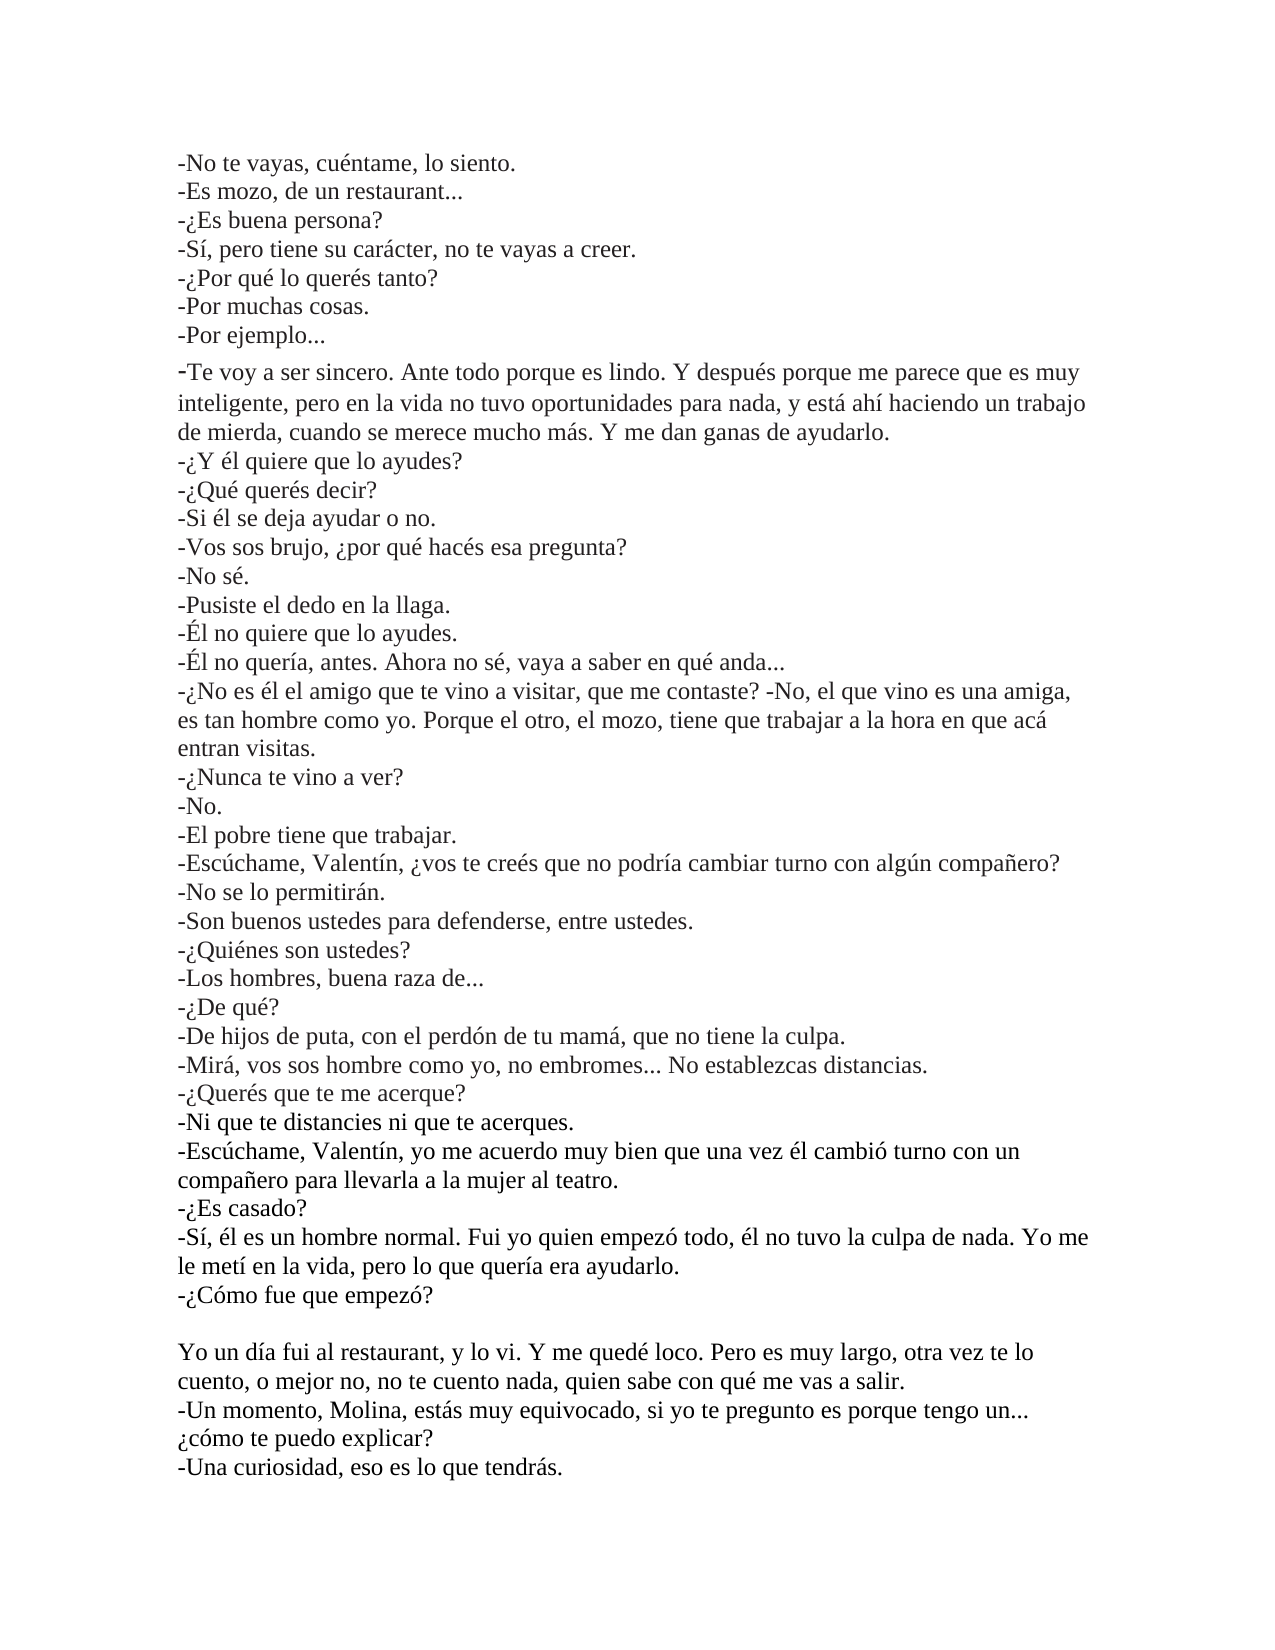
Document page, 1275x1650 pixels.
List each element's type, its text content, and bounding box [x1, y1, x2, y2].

text Yo un día fui al restaurant, y lo vi. Y me quedé loco. Pero es muy largo, otra vez te lo cuento, o mejor no, no te cuento nada, quien sabe con qué me vas a salir. [177, 1337, 1098, 1395]
text -Sí, él es un hombre normal. Fui yo quien empezó todo, él no tuvo la culpa de nada. Yo me le metí en la vida, pero lo que quería era ayudarlo. [177, 1222, 1098, 1280]
text -Vos sos brujo, ¿por qué hacés esa pregunta? [177, 532, 1098, 561]
text -No. [177, 791, 1098, 820]
text -¿Qué querés decir? [177, 475, 1098, 503]
text -Los hombres, buena raza de... [177, 963, 1098, 992]
text -Él no quiere que lo ayudes. [177, 618, 1098, 647]
text -¿De qué? [177, 992, 1098, 1021]
text -¿Cómo fue que empezó? [177, 1280, 1098, 1308]
text -Por ejemplo... [177, 320, 1098, 349]
text -Te voy a ser sincero. Ante todo porque es lindo. Y después porque me parece que es muy inteligente, pero en la vida no tuvo oportunidades para nada, y está ahí haciendo un trabajo de mierda, cuando se merece mucho más. Y me dan ganas de ayudarlo. [177, 349, 1098, 446]
text -¿Nunca te vino a ver? [177, 762, 1098, 791]
text -¿Querés que te me acerque? [177, 1078, 1098, 1107]
text -No se lo permitirán. [177, 877, 1098, 906]
text -Mirá, vos sos hombre como yo, no embromes... No establezcas distancias. [177, 1050, 1098, 1078]
text -Él no quería, antes. Ahora no sé, vaya a saber en qué anda... [177, 647, 1098, 676]
text -No sé. [177, 561, 1098, 590]
text -¿Es buena persona? [177, 205, 1098, 234]
text -El pobre tiene que trabajar. [177, 820, 1098, 848]
text -De hijos de puta, con el perdón de tu mamá, que no tiene la culpa. [177, 1021, 1098, 1050]
text -Un momento, Molina, estás muy equivocado, si yo te pregunto es porque tengo un... ¿cómo te puedo explicar? [177, 1395, 1098, 1452]
text -Escúchame, Valentín, yo me acuerdo muy bien que una vez él cambió turno con un compañero para llevarla a la mujer al teatro. [177, 1136, 1098, 1193]
text -Por muchas cosas. [177, 291, 1098, 320]
text -¿Es casado? [177, 1193, 1098, 1222]
text -Sí, pero tiene su carácter, no te vayas a creer. [177, 234, 1098, 263]
text -Escúchame, Valentín, ¿vos te creés que no podría cambiar turno con algún compañero? [177, 848, 1098, 877]
text -Una curiosidad, eso es lo que tendrás. [177, 1452, 1098, 1481]
text -¿Quiénes son ustedes? [177, 935, 1098, 963]
text -Pusiste el dedo en la llaga. [177, 590, 1098, 618]
text -Si él se deja ayudar o no. [177, 503, 1098, 532]
text -No te vayas, cuéntame, lo siento. [177, 148, 1098, 176]
text -Ni que te distancies ni que te acerques. [177, 1107, 1098, 1136]
text -Es mozo, de un restaurant... [177, 176, 1098, 205]
text -¿Por qué lo querés tanto? [177, 263, 1098, 291]
text -¿No es él el amigo que te vino a visitar, que me contaste? -No, el que vino es una amiga, es tan hombre como yo. Porque el otro, el mozo, tiene que trabajar a la hora en que acá entran visitas. [177, 676, 1098, 762]
text -Son buenos ustedes para defenderse, entre ustedes. [177, 906, 1098, 935]
text -¿Y él quiere que lo ayudes? [177, 446, 1098, 475]
